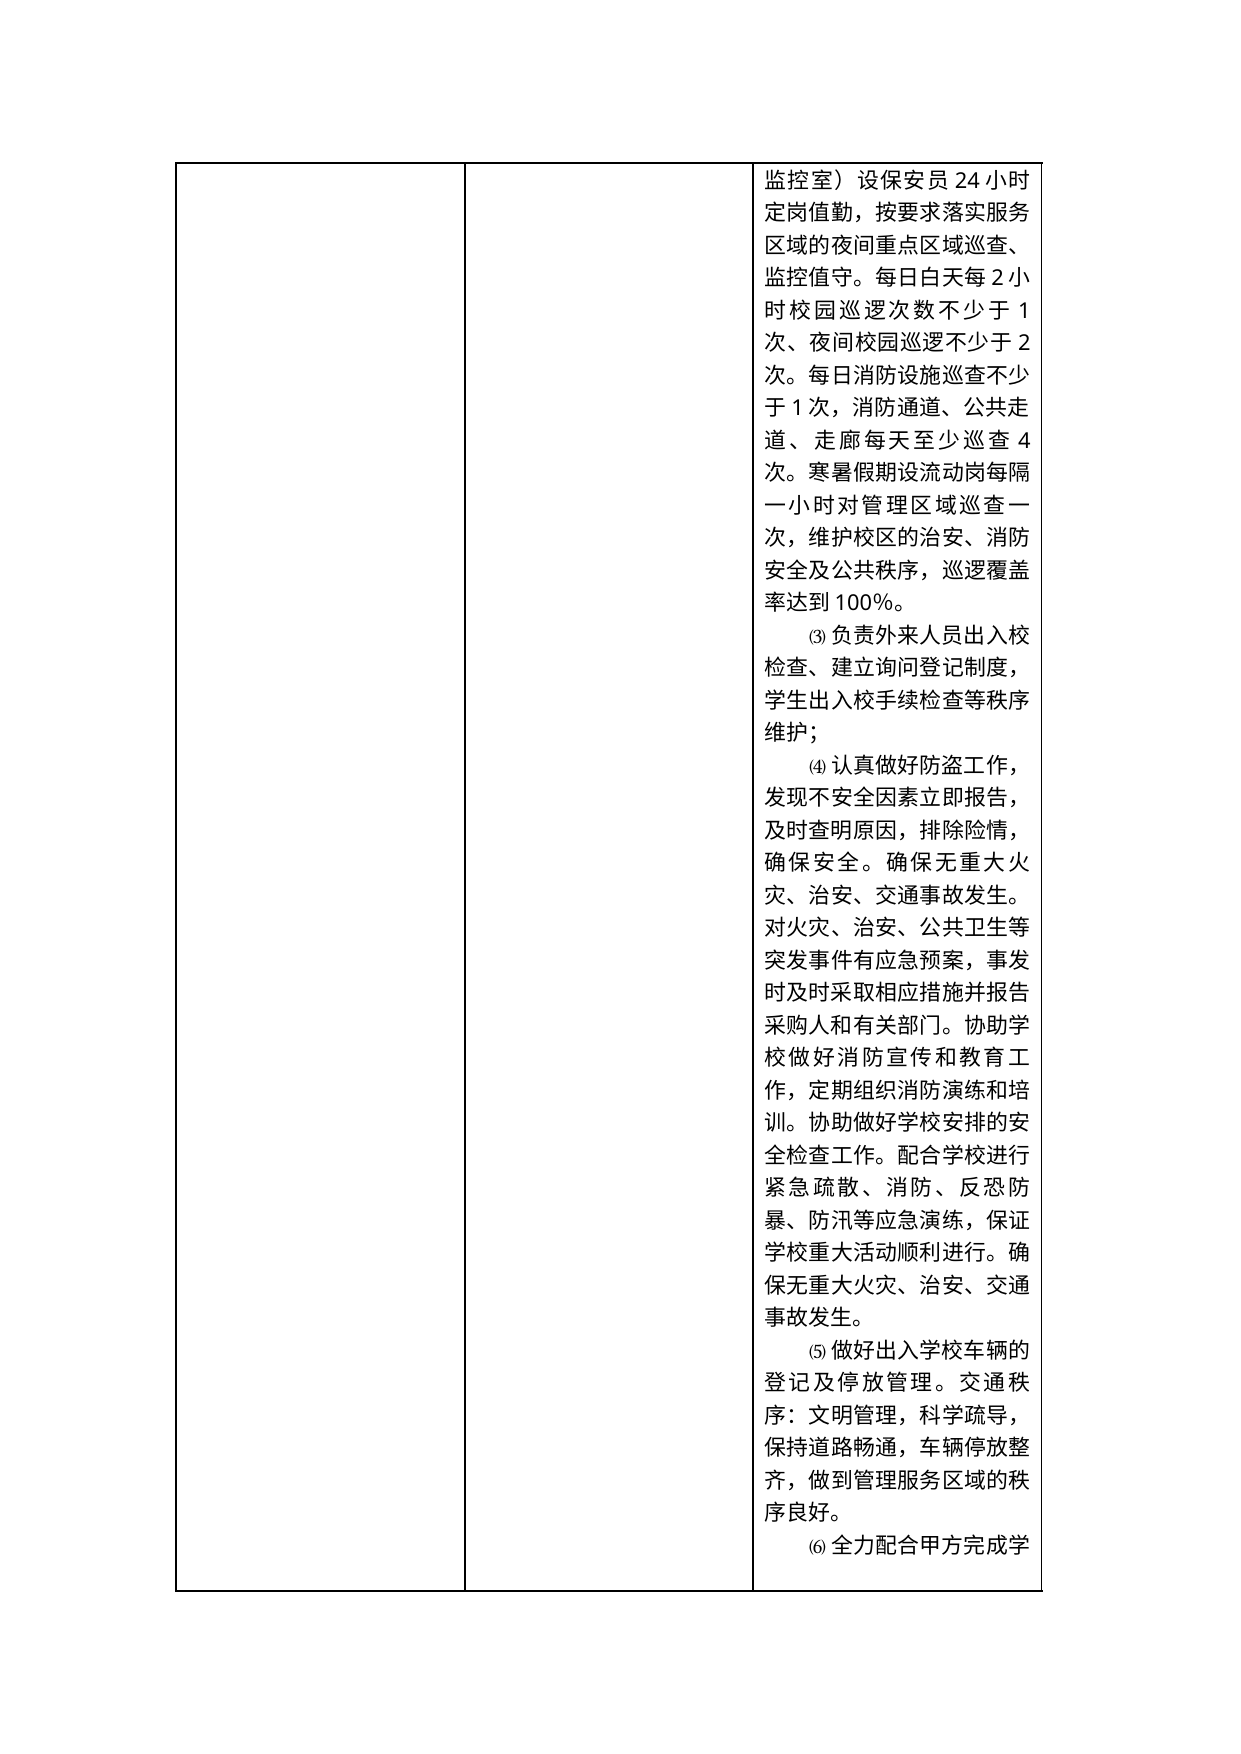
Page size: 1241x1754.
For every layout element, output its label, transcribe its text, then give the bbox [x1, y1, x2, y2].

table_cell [754, 164, 1041, 1590]
table_cell 1 [177, 164, 464, 1590]
table_cell [466, 164, 752, 1590]
